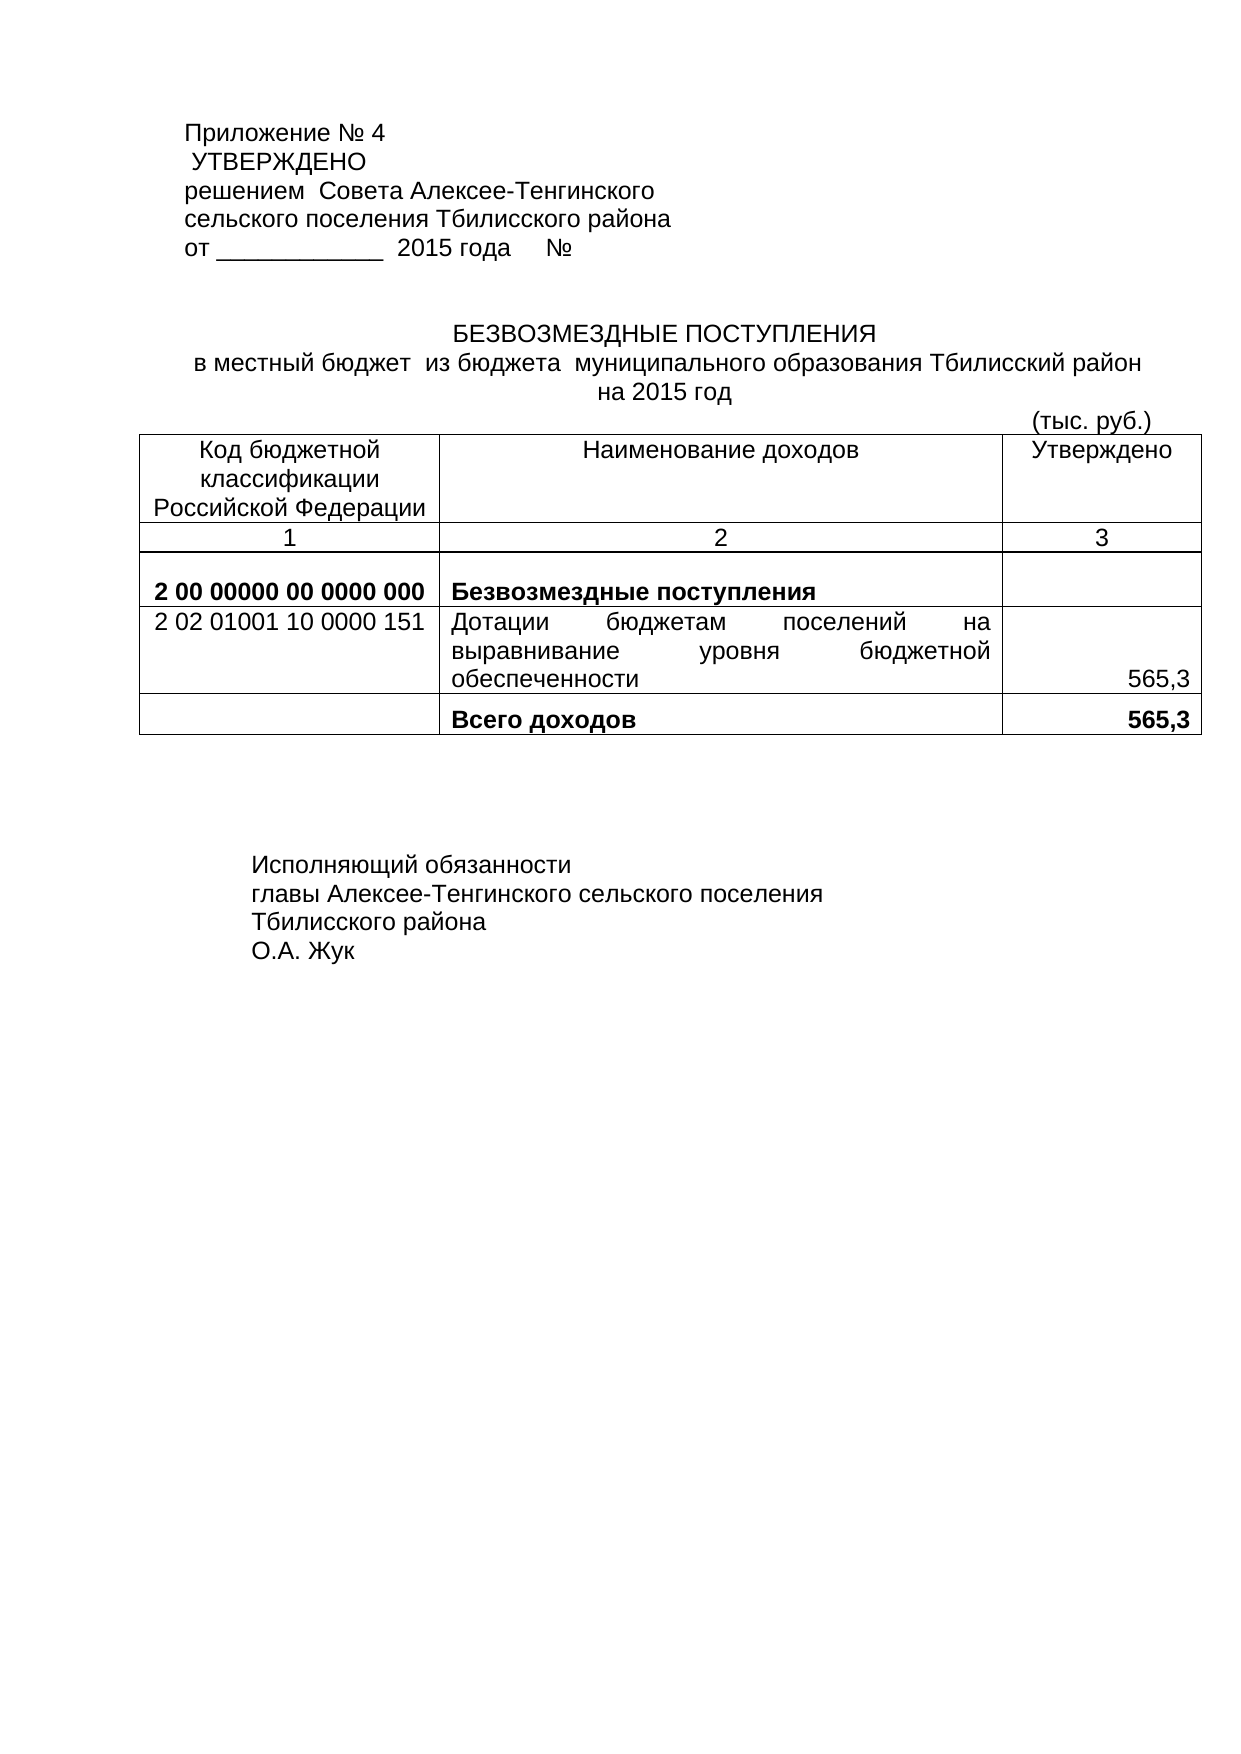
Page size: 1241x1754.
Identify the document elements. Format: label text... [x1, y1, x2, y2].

text Исполняющий обязанности [177, 850, 1152, 878]
table_cell 3 [1003, 523, 1201, 551]
text в местный бюджет из бюджета муниципального образования Тбилисский район на 2015 год [177, 348, 1152, 406]
text О.А. Жук [148, 936, 1152, 965]
text главы Алексее-Тенгинского сельского поселения [177, 878, 1152, 907]
table_cell 2 00 00000 00 0000 000 [140, 553, 439, 606]
text сельского поселения Тбилисского района [177, 204, 1152, 233]
table_cell 565,3 [1003, 694, 1201, 734]
table_cell 1 [140, 523, 439, 551]
table_cell Всего доходов [440, 694, 1002, 734]
table_cell [1003, 553, 1201, 606]
table_cell Дотации бюджетам поселений на выравнивание уровня бюджетной обеспеченности [440, 607, 1002, 693]
text (тыс. руб.) [177, 406, 1152, 434]
text УТВЕРЖДЕНО [177, 147, 1152, 176]
text решением Совета Алексее-Тенгинского [177, 176, 1152, 204]
table_cell [140, 694, 439, 734]
table_cell 2 02 01001 10 0000 151 [140, 607, 439, 693]
text от ____________ 2015 года № [177, 233, 1152, 262]
table_header Утверждено [1003, 435, 1201, 522]
table_cell 565,3 [1003, 607, 1201, 693]
text БЕЗВОЗМЕЗДНЫЕ ПОСТУПЛЕНИЯ [177, 319, 1152, 348]
table_cell Безвозмездные поступления [440, 553, 1002, 606]
table_header Наименование доходов [440, 435, 1002, 522]
table_cell 2 [440, 523, 1002, 551]
table_header Код бюджетной классификации Российской Федерации [140, 435, 439, 522]
text Приложение № 4 [177, 118, 1152, 147]
text Тбилисского района [148, 907, 1152, 936]
